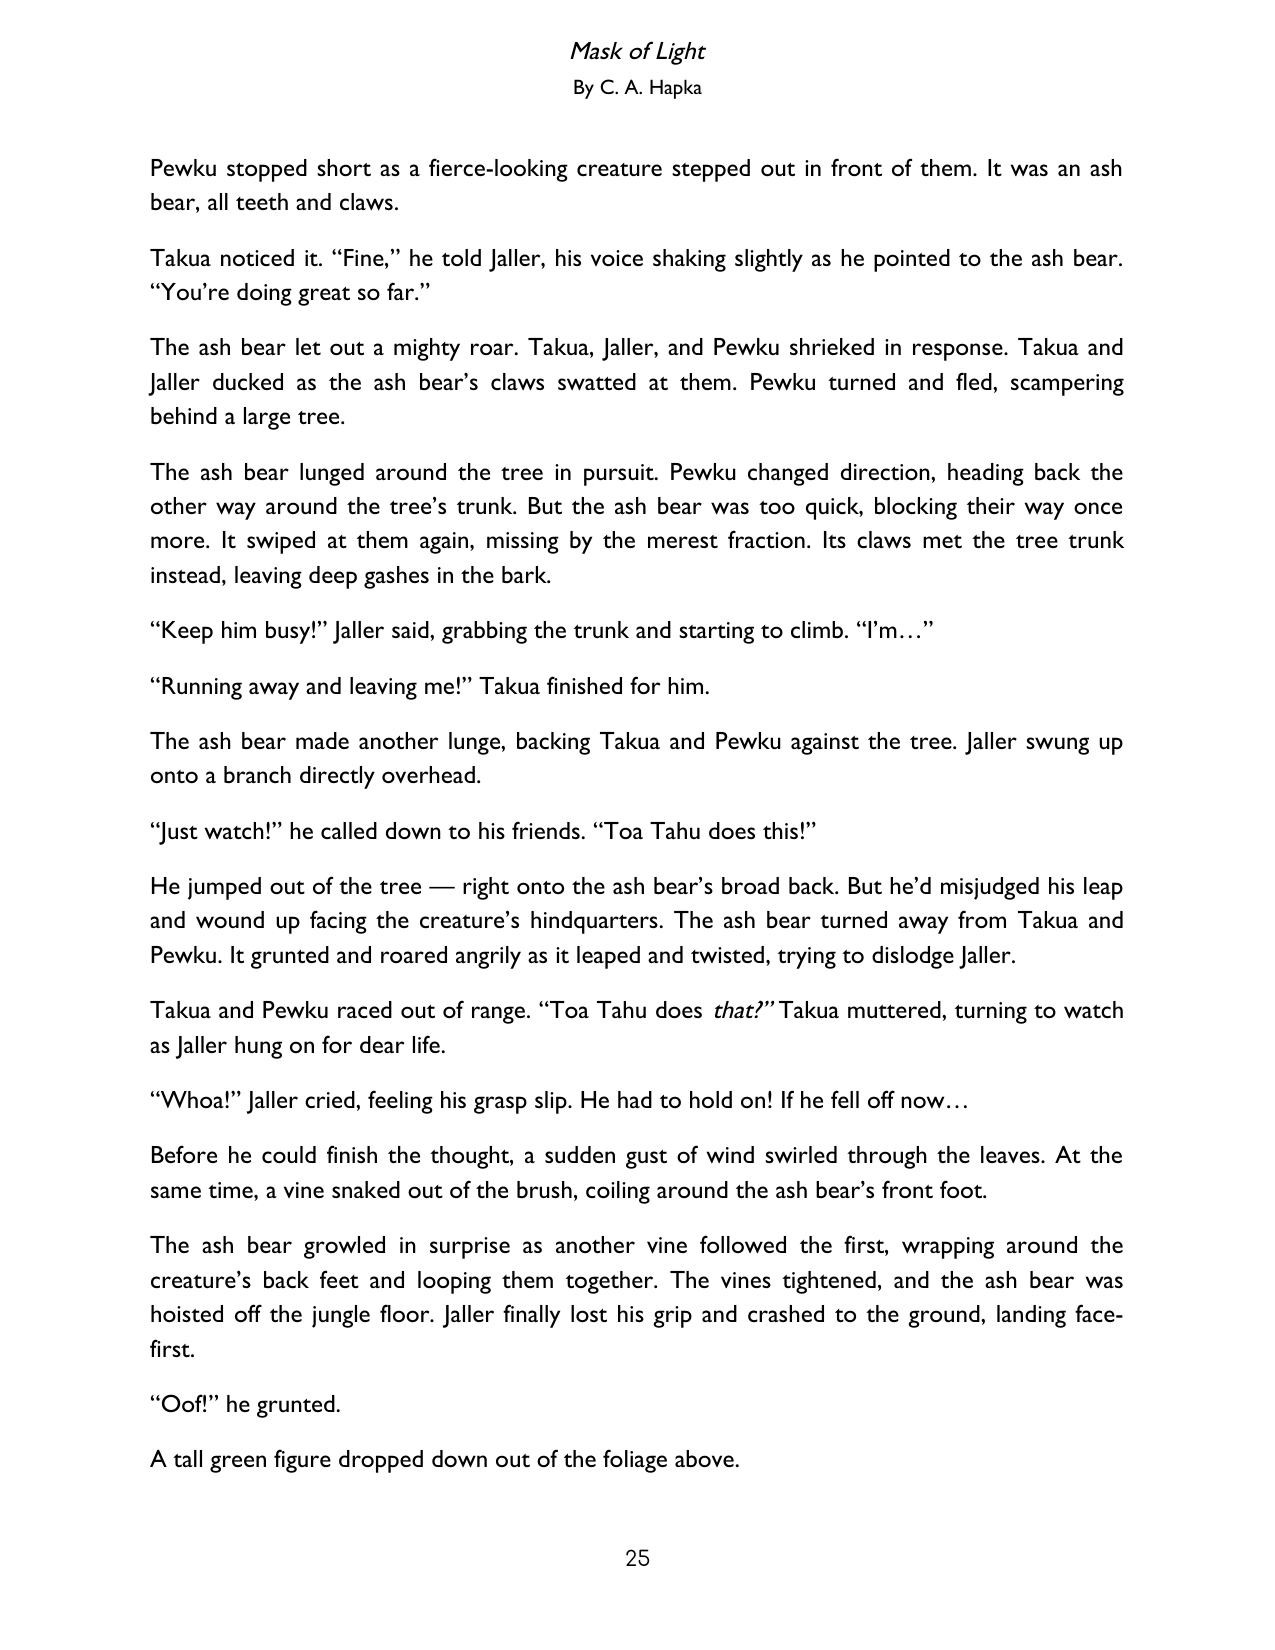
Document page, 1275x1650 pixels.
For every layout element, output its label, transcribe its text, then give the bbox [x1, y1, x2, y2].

text He jumped out of the tree — right onto the ash bear’s broad back. But he’d misjudged his leap and wound up facing the creature’s hindquarters. The ash bear turned away from Takua and Pewku. It grunted and roared angrily as it leaped and twisted, trying to dislodge Jaller. [150, 868, 1125, 972]
text The ash bear growled in surprise as another vine followed the first, wrapping around the creature’s back feet and looping them together. The vines tightened, and the ash bear was hoisted off the jungle floor. Jaller finally lost his grip and crashed to the ground, landing face-first. [150, 1227, 1125, 1365]
text “Just watch!” he called down to his friends. “Toa Tahu does this!” [150, 813, 1125, 847]
text “Keep him busy!” Jaller said, grabbing the trunk and starting to climb. “I’m…” [150, 613, 1125, 647]
text “Whoa!” Jaller cried, feeling his grasp slip. He had to hold on! If he fell off now… [150, 1082, 1125, 1117]
text Takua and Pewku raced out of range. “Toa Tahu does that?” Takua muttered, turning to watch as Jaller hung on for dear life. [150, 993, 1125, 1062]
text “Running away and leaving me!” Takua finished for him. [150, 668, 1125, 702]
text The ash bear lunged around the tree in pursuit. Pewku changed direction, heading back the other way around the tree’s trunk. But the ash bear was too quick, blocking their way once more. It swiped at them again, missing by the merest fraction. Its claws met the tree trunk instead, leaving deep gashes in the bark. [150, 454, 1125, 592]
text Takua noticed it. “Fine,” he told Jaller, his voice shaking slightly as he pointed to the ash bear. “You’re doing great so far.” [150, 240, 1125, 309]
text The ash bear made another lunge, backing Takua and Pewku against the tree. Jaller swung up onto a branch directly overhead. [150, 723, 1125, 792]
text Before he could finish the thought, a sudden gust of wind swirled through the leaves. At the same time, a vine snaked out of the brush, coiling around the ash bear’s front foot. [150, 1138, 1125, 1207]
text The ash bear let out a mighty roar. Takua, Jaller, and Pewku shrieked in response. Takua and Jaller ducked as the ash bear’s claws swatted at them. Pewku turned and fled, scampering behind a large tree. [150, 329, 1125, 433]
text “Oof!” he grunted. [150, 1386, 1125, 1421]
text A tall green figure dropped down out of the foliage above. [150, 1442, 1125, 1476]
text Pewku stopped short as a fierce-looking creature stepped out in front of them. It was an ash bear, all teeth and claws. [150, 150, 1125, 219]
